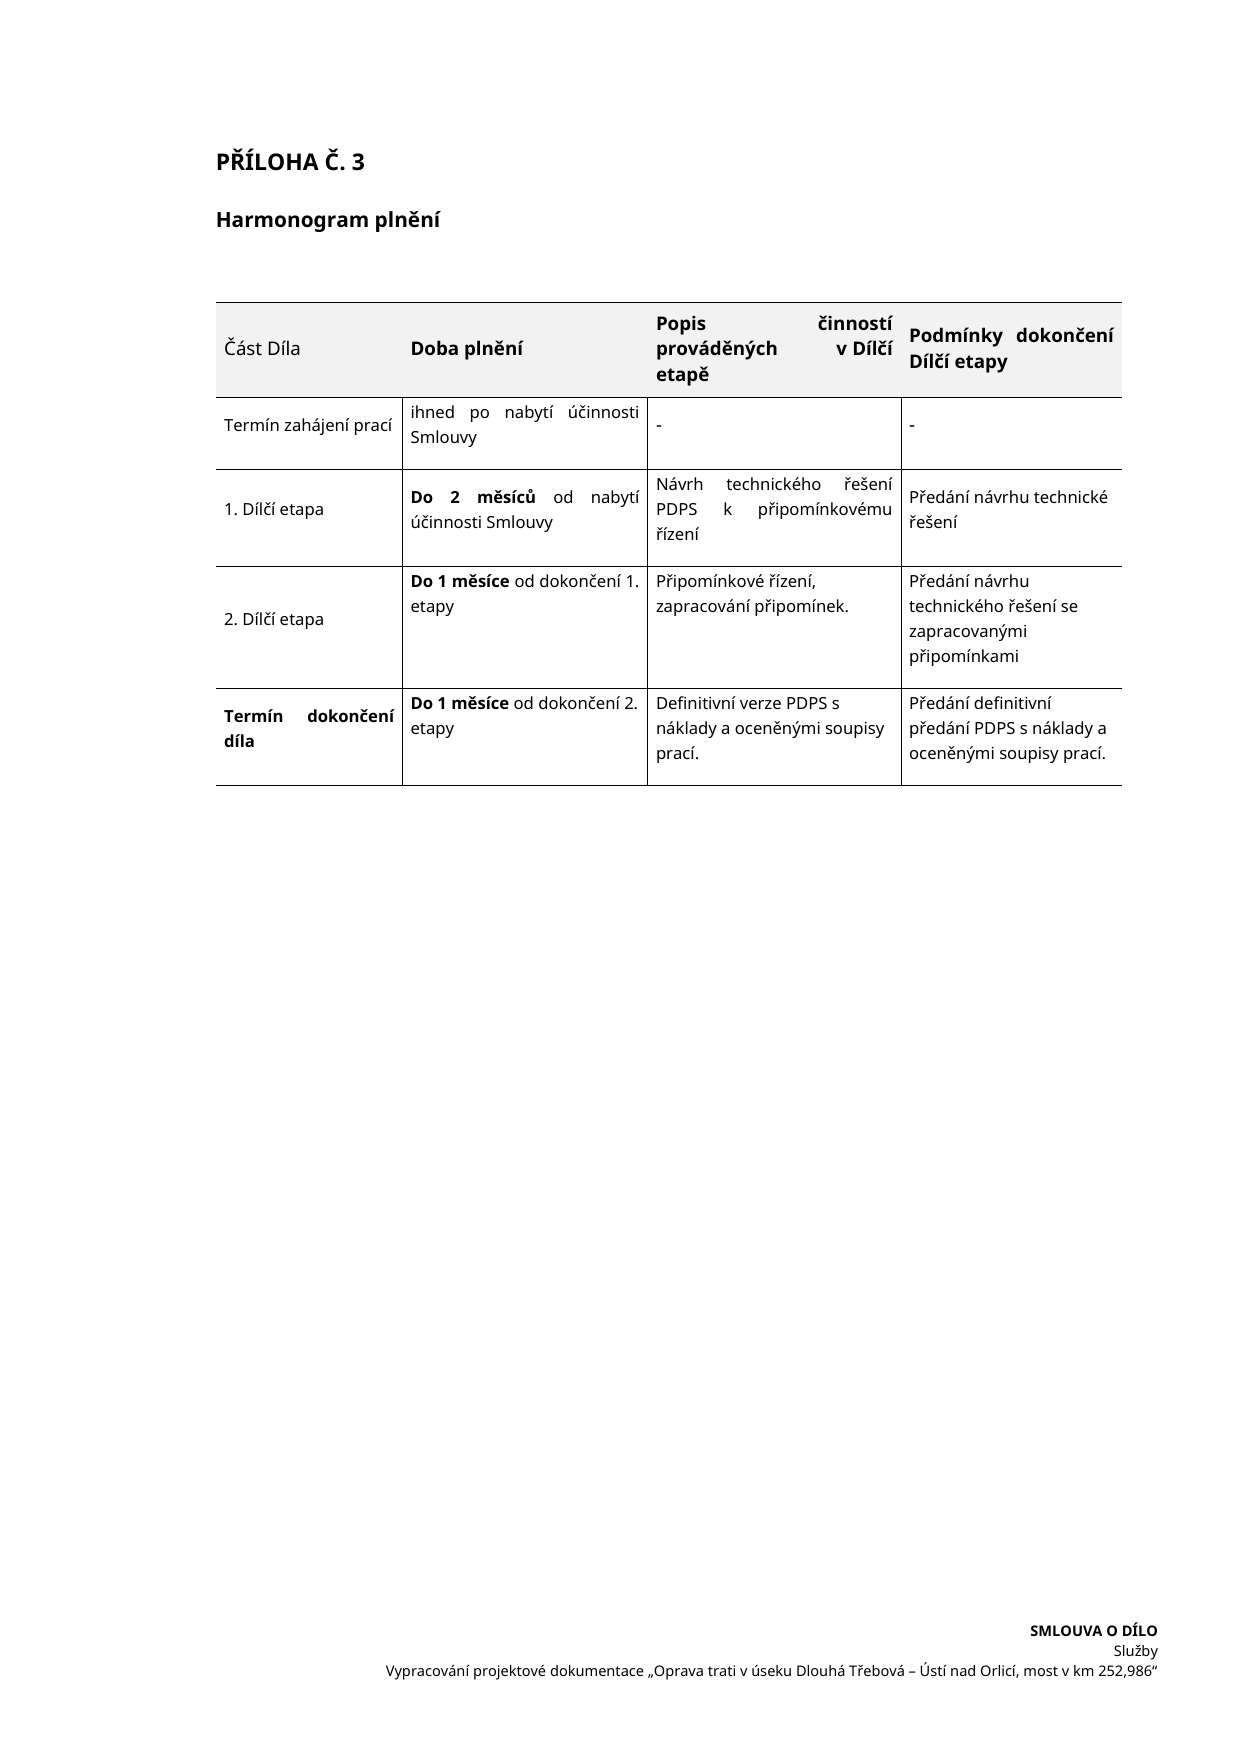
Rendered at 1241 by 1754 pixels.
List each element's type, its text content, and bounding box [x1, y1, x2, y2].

table_cell ihned po nabytí účinnosti Smlouvy [403, 398, 647, 469]
table_cell 2. Dílčí etapa [216, 567, 402, 688]
table_cell Termín zahájení prací [216, 398, 402, 469]
table_header Část Díla [216, 303, 402, 397]
table_cell Do 1 měsíce od dokončení 2. etapy [403, 689, 647, 785]
table_cell Předání návrhu technické řešení [902, 470, 1122, 566]
table_cell 1. Dílčí etapa [216, 470, 402, 566]
table_cell - [902, 398, 1122, 469]
table_cell - [648, 398, 901, 469]
table_cell Návrh technického řešení PDPS k připomínkovému řízení [648, 470, 901, 566]
table_cell Předání definitivní předání PDPS s náklady a oceněnými soupisy prací. [902, 689, 1122, 785]
table_cell Do 1 měsíce od dokončení 1. etapy [403, 567, 647, 688]
text Příloha č. 3 [216, 146, 1122, 177]
text Harmonogram plnění [216, 205, 1122, 233]
table_cell Termín dokončení díla [216, 689, 402, 785]
table_header Doba plnění [402, 303, 648, 397]
table_cell Definitivní verze PDPS s náklady a oceněnými soupisy prací. [648, 689, 901, 785]
table_cell Do 2 měsíců od nabytí účinnosti Smlouvy [403, 470, 647, 566]
table_header Popis činností prováděných v Dílčí etapě [648, 303, 901, 397]
table_cell Předání návrhu technického řešení se zapracovanými připomínkami [902, 567, 1122, 688]
table_header Podmínky dokončení Dílčí etapy [901, 303, 1122, 397]
table_cell Připomínkové řízení, zapracování připomínek. [648, 567, 901, 688]
